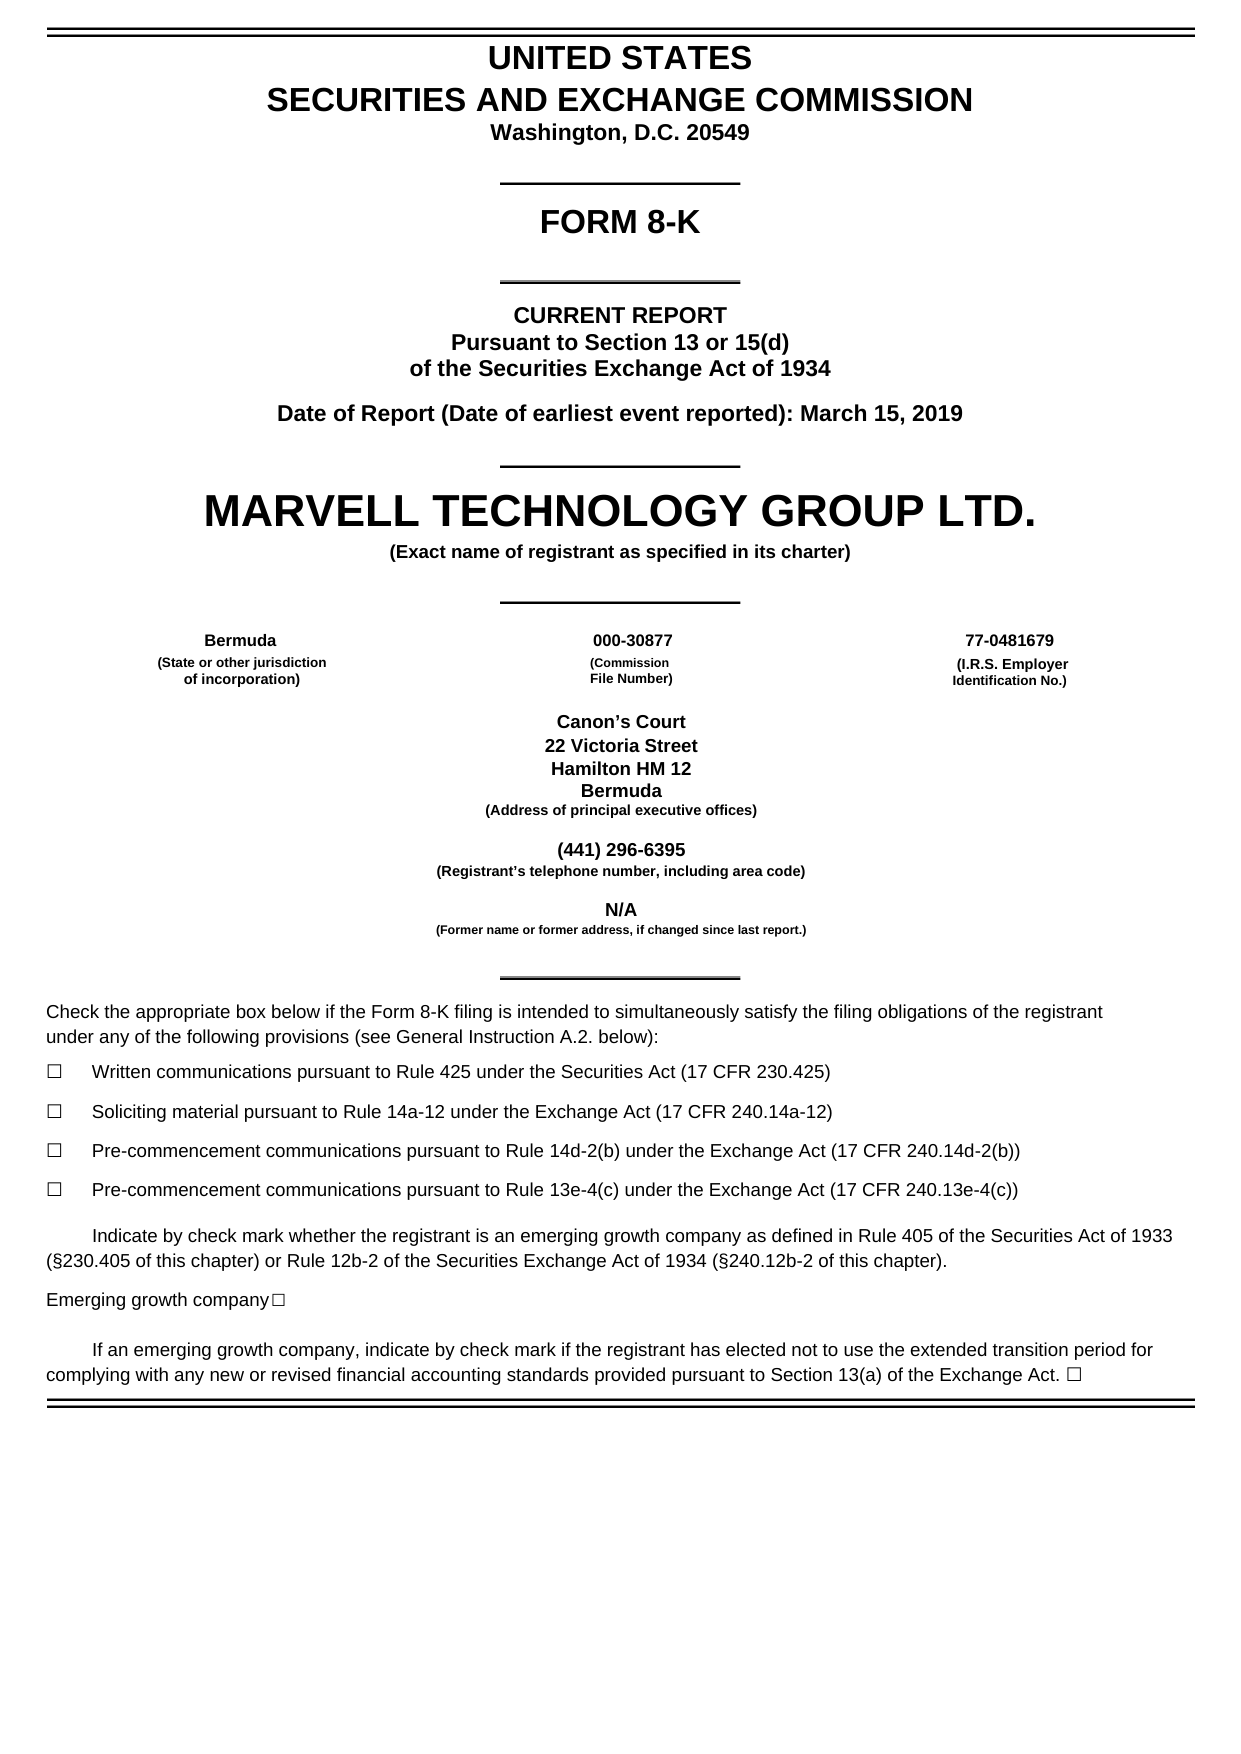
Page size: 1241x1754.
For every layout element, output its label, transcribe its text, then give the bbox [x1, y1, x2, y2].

text (I.R.S. Employer [957, 656, 1178, 672]
text 77-0481679 [965, 631, 1178, 650]
text If an emerging growth company, indicate by check mark if the registrant has elected not to use the extended transition period for complying with any new or revised financial accounting standards provided pursuant to Section 13(a) of the Exchange Act. ☐ [46, 1337, 1178, 1386]
text Hamilton HM 12 [46, 757, 1196, 779]
text Date of Report (Date of earliest event reported): March 15, 2019 [46, 400, 1194, 427]
list Pre-commencement communications pursuant to Rule 13e-4(c) under the Exchange Act (17 CFR 240.13e-4(c)) [46, 1176, 1178, 1202]
text Bermuda [46, 780, 1196, 801]
list Written communications pursuant to Rule 425 under the Securities Act (17 CFR 230.425) [46, 1059, 1178, 1084]
text 000-30877 [592, 631, 673, 650]
text of the Securities Exchange Act of 1934 [46, 355, 1194, 381]
text CURRENT REPORT [46, 302, 1194, 328]
text Canon’s Court [46, 711, 1196, 732]
text 22 Victoria Street [46, 735, 1196, 756]
text (Exact name of registrant as specified in its charter) [46, 541, 1194, 563]
text Indicate by check mark whether the registrant is an emerging growth company as defined in Rule 405 of the Securities Act of 1933 (§230.405 of this chapter) or Rule 12b-2 of the Securities Exchange Act of 1934 (§240.12b-2 of this chapter). [46, 1225, 1178, 1271]
text (Address of principal executive offices) [46, 802, 1196, 818]
text Pursuant to Section 13 or 15(d) [46, 328, 1194, 355]
text SECURITIES AND EXCHANGE COMMISSION [46, 80, 1194, 118]
text N/A [46, 899, 1196, 921]
text MARVELL TECHNOLOGY GROUP LTD. [46, 484, 1194, 536]
text Identification No.) [952, 672, 1178, 688]
text FORM 8-K [46, 202, 1194, 240]
text (441) 296-6395 [46, 838, 1196, 860]
picture [500, 976, 741, 980]
text Washington, D.C. 20549 [46, 118, 1194, 145]
text Check the appropriate box below if the Form 8-K filing is intended to simultaneously satisfy the filing obligations of the registrant under any of the following provisions (see General Instruction A.2. below): [46, 1001, 1153, 1048]
text Bermuda [204, 631, 517, 650]
list Soliciting material pursuant to Rule 14a-12 under the Exchange Act (17 CFR 240.14a-12) [46, 1098, 1178, 1123]
text (State or other jurisdiction [46, 655, 438, 670]
picture [500, 280, 741, 284]
text (Former name or former address, if changed since last report.) [46, 923, 1196, 937]
text File Number) [590, 670, 877, 686]
list Pre-commencement communications pursuant to Rule 14d-2(b) under the Exchange Act (17 CFR 240.14d-2(b)) [46, 1137, 1178, 1162]
text (Commission [590, 656, 877, 670]
text UNITED STATES [46, 38, 1194, 77]
text (Registrant’s telephone number, including area code) [46, 862, 1196, 879]
text Emerging growth company ☐ [46, 1289, 1178, 1311]
text of incorporation) [46, 670, 438, 687]
